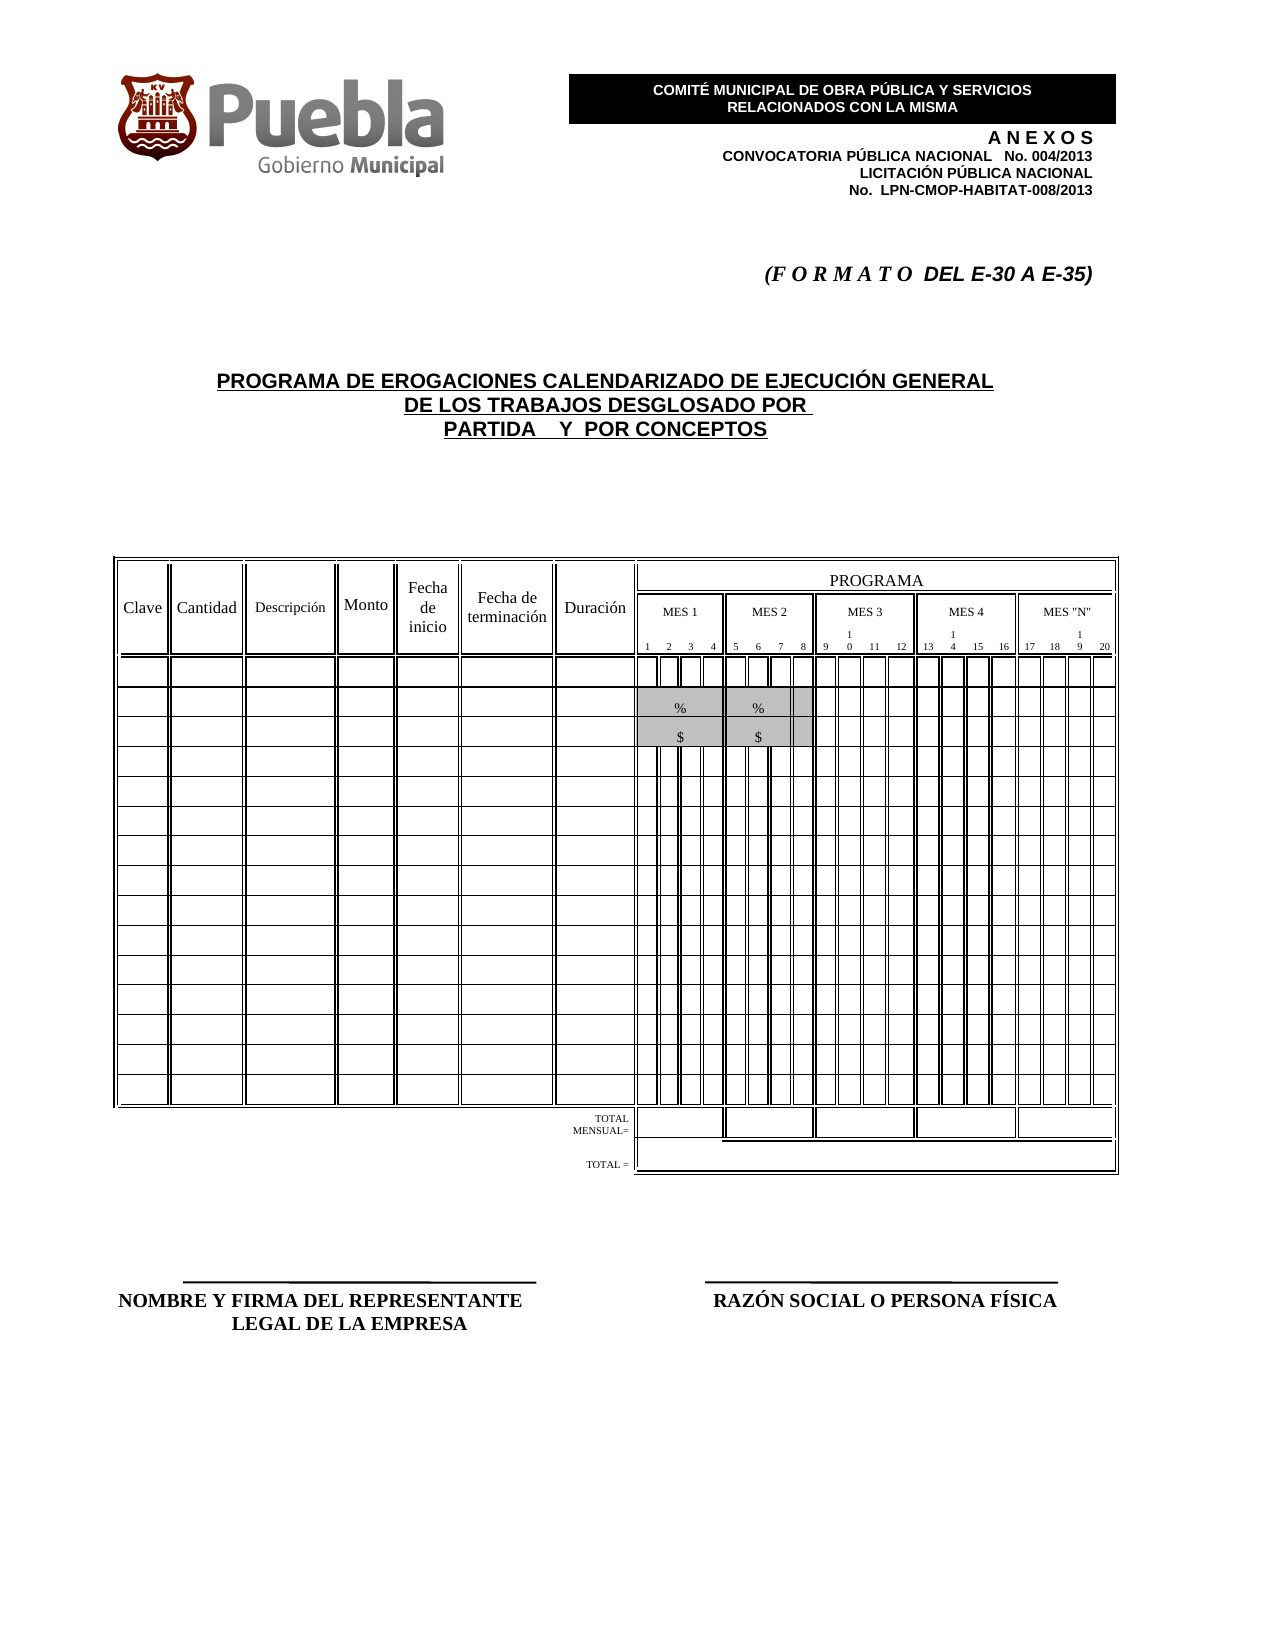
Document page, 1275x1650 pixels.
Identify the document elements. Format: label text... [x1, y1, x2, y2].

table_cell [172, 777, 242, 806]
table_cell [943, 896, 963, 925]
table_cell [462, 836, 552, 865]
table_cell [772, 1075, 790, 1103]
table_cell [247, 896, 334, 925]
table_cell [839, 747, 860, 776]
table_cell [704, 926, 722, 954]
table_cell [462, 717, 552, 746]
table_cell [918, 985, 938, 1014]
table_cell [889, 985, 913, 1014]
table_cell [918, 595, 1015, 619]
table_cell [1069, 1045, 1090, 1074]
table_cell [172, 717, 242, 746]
text PARTIDA Y POR CONCEPTOS [118, 417, 1092, 441]
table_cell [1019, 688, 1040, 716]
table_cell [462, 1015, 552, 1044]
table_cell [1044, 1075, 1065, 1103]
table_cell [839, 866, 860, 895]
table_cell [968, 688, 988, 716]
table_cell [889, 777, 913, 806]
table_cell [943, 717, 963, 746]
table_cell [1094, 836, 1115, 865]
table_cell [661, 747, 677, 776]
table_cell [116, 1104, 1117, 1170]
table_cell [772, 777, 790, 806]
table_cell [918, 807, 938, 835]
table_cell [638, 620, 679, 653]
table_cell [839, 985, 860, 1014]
text (F O R M A T O DEL E-30 A E-35) [118, 261, 1092, 286]
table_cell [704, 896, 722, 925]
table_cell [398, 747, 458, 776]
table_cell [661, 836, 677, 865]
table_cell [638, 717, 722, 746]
text PROGRAMA DE EROGACIONES CALENDARIZADO DE EJECUCIÓN GENERAL [118, 369, 1092, 393]
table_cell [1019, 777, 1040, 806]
picture [118, 73, 444, 177]
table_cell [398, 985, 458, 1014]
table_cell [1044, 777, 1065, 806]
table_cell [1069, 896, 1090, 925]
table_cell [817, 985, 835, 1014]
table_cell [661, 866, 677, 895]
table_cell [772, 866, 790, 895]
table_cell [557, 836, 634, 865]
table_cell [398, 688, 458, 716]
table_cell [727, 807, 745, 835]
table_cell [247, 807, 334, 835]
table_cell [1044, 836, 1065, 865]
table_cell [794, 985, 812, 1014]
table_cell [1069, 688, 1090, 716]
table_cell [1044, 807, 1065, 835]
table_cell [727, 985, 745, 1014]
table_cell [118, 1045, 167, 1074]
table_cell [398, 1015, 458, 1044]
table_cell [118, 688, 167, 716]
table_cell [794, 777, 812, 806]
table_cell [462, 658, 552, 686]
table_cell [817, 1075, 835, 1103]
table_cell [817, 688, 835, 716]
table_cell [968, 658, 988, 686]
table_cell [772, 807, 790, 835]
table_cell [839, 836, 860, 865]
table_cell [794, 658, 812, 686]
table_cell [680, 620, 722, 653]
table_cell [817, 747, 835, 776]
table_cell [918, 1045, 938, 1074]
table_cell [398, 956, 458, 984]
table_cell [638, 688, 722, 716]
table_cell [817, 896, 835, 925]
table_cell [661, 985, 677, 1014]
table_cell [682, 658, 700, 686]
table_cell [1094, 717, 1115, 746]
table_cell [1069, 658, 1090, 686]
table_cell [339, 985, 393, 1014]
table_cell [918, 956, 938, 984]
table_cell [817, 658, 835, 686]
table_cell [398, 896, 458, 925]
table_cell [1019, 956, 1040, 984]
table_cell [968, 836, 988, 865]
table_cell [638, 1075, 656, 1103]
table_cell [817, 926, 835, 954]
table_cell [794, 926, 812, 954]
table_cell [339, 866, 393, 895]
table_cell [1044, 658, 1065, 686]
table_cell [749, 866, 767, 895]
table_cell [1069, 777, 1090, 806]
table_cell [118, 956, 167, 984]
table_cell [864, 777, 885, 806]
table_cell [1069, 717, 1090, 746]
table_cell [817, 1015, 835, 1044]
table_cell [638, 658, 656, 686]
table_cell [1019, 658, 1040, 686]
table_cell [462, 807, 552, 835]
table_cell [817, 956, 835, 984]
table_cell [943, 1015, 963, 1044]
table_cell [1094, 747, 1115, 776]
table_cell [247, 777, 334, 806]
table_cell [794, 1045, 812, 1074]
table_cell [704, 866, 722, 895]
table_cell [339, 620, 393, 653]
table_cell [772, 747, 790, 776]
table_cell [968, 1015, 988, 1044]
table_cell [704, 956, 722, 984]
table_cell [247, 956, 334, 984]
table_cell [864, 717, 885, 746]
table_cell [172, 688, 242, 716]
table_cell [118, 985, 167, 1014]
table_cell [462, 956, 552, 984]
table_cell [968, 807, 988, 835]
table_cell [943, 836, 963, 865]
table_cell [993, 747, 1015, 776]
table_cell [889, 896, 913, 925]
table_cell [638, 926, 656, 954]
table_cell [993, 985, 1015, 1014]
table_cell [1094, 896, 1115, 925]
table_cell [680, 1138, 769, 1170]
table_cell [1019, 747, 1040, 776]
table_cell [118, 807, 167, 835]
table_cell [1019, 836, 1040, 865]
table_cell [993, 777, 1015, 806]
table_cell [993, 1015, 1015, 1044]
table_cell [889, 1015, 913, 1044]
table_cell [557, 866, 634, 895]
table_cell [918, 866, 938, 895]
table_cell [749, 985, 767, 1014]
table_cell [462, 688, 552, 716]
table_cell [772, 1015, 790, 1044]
text LEGAL DE [118, 1312, 1092, 1335]
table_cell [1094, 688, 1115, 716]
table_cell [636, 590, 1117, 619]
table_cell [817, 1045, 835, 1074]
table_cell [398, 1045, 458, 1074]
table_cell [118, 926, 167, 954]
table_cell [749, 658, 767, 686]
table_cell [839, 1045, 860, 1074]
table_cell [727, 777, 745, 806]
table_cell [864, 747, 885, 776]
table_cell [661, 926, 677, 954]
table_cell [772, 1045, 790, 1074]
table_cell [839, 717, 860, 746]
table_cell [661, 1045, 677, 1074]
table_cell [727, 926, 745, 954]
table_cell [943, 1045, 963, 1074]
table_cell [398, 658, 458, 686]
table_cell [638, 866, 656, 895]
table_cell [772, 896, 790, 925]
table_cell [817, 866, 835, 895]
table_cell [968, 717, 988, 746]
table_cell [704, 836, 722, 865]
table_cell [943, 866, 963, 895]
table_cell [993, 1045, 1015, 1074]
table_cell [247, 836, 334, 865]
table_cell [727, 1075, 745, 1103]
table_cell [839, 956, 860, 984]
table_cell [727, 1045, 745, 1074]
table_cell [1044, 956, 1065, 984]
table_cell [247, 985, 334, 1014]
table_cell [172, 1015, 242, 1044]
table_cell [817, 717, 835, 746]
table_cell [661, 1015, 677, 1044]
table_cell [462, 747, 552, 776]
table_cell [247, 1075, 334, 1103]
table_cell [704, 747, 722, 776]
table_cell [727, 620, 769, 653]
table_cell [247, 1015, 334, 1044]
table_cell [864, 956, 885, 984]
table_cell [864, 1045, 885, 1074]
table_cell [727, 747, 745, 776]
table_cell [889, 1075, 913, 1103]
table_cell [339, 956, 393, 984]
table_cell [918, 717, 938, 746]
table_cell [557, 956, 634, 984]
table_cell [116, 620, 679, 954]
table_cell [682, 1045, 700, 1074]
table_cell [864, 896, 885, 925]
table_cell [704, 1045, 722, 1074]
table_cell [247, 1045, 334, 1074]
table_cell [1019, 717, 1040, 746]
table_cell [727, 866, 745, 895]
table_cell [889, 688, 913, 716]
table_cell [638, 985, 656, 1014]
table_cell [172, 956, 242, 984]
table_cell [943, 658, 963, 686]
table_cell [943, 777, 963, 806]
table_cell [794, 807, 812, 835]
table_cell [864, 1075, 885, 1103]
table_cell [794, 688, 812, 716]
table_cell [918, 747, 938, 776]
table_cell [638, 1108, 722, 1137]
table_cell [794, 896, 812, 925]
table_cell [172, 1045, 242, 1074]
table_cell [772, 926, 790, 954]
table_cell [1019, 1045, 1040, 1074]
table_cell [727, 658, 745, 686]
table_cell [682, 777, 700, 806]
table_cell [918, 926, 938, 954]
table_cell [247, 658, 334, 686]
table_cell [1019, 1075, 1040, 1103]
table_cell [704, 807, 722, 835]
text DE LOS TRABAJOS DESGLOSADO POR [118, 393, 1092, 417]
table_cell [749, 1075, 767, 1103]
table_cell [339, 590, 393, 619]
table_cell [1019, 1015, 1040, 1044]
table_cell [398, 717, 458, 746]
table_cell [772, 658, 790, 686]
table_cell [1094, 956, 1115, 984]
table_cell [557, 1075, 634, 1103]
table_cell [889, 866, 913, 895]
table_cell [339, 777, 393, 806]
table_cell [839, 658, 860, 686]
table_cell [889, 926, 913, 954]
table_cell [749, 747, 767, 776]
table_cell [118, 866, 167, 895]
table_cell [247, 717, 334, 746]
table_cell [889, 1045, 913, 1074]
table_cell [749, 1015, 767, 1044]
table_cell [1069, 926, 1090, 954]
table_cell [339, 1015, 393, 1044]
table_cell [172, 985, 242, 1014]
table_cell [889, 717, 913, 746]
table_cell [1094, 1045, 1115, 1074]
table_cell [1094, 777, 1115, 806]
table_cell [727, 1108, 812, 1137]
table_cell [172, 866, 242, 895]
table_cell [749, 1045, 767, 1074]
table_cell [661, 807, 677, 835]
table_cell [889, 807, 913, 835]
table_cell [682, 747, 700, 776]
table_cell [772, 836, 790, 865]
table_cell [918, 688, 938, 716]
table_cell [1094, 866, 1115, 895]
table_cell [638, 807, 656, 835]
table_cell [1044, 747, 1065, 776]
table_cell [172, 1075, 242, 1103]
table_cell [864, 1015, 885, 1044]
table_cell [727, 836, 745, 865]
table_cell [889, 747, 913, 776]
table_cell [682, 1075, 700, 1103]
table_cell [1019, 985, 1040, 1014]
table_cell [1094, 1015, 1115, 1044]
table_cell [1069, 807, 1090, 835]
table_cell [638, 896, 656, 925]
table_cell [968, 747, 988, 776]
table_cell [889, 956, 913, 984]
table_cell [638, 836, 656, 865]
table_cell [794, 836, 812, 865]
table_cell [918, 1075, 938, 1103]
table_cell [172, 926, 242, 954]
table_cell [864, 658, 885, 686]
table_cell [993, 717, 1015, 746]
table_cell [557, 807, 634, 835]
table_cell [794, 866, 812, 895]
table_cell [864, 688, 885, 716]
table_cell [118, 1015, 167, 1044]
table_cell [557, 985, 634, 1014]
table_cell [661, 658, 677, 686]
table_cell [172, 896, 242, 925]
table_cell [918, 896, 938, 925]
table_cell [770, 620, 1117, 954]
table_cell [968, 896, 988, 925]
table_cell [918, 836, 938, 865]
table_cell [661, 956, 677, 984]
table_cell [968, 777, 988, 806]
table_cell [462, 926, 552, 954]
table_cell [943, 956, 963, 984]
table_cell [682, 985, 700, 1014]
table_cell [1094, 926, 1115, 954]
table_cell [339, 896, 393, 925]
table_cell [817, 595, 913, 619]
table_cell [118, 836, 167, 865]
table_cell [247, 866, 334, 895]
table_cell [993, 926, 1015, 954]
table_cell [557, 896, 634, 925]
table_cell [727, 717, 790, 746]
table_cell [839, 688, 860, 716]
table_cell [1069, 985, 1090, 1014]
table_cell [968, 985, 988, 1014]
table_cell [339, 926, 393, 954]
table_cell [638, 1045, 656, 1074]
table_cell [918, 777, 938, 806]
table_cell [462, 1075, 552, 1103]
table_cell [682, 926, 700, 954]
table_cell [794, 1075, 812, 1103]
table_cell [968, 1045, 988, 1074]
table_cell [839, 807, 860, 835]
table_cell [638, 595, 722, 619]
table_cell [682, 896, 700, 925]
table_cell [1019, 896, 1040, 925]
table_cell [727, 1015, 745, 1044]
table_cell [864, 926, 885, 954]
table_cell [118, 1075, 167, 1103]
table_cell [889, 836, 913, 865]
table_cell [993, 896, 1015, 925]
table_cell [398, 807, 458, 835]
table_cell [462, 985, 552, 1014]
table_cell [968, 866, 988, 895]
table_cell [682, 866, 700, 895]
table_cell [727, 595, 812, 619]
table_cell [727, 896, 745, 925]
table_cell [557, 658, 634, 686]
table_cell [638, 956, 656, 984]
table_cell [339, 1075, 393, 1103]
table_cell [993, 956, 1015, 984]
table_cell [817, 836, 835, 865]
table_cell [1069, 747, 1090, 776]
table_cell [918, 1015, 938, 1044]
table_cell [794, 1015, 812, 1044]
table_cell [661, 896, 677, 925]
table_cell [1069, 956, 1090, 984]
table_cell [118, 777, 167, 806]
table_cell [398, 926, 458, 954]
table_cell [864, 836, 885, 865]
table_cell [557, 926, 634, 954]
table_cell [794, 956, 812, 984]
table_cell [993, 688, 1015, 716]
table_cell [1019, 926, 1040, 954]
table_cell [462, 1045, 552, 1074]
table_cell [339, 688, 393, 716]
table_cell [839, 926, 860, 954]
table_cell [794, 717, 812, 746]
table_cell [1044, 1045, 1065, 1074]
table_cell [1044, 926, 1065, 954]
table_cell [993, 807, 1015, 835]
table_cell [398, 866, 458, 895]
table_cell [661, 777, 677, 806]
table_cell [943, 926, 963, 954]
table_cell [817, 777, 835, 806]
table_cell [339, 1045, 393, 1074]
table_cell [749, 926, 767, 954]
text NOMBRE Y FIRMA DEL REPRESENTANTE RAZÓN SOCIAL O PERSONA FÍSICA [118, 1289, 1092, 1312]
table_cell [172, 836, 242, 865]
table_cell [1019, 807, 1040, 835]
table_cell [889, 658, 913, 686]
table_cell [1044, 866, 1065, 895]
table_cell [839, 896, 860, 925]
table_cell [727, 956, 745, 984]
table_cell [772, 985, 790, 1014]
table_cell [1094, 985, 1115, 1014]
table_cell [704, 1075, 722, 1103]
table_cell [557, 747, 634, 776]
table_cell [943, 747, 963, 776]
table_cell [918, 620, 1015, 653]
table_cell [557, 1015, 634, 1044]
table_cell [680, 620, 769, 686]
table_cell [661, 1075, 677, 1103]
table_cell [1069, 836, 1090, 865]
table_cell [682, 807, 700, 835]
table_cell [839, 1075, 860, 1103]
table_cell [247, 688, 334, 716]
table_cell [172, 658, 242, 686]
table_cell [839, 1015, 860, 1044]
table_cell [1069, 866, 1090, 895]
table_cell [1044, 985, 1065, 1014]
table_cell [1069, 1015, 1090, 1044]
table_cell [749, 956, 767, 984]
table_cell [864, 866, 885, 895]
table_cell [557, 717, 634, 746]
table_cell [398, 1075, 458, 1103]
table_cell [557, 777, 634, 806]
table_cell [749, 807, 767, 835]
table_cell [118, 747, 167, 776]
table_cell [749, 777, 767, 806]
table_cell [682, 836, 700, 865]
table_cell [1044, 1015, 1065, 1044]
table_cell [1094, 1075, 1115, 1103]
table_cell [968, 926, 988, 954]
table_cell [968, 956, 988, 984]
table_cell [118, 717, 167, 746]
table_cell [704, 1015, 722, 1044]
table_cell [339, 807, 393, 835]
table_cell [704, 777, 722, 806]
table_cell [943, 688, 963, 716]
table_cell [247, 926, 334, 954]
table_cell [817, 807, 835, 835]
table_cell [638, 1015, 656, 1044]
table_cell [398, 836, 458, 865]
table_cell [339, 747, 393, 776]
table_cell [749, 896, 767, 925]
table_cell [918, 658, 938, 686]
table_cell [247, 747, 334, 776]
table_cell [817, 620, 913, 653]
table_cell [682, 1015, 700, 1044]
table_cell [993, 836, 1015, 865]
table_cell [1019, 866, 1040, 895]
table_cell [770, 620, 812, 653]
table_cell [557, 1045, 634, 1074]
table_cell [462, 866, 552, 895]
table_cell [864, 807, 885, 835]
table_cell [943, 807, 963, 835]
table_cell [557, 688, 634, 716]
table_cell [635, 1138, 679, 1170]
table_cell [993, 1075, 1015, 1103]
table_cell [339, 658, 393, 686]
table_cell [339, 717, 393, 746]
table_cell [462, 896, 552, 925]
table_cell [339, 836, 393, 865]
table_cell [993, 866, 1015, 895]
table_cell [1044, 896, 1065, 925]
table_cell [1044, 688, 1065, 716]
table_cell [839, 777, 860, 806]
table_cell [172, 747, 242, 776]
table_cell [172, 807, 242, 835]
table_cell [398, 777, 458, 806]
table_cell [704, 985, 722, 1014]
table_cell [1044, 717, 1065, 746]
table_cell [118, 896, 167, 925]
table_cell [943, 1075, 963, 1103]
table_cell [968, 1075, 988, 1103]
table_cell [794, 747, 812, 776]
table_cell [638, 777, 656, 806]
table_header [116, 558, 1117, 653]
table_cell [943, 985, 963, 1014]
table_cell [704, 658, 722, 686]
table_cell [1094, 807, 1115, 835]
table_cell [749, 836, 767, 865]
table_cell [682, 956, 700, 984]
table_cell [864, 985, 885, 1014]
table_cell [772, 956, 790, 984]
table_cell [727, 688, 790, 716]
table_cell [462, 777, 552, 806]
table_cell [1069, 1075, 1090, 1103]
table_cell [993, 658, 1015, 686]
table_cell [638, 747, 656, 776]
